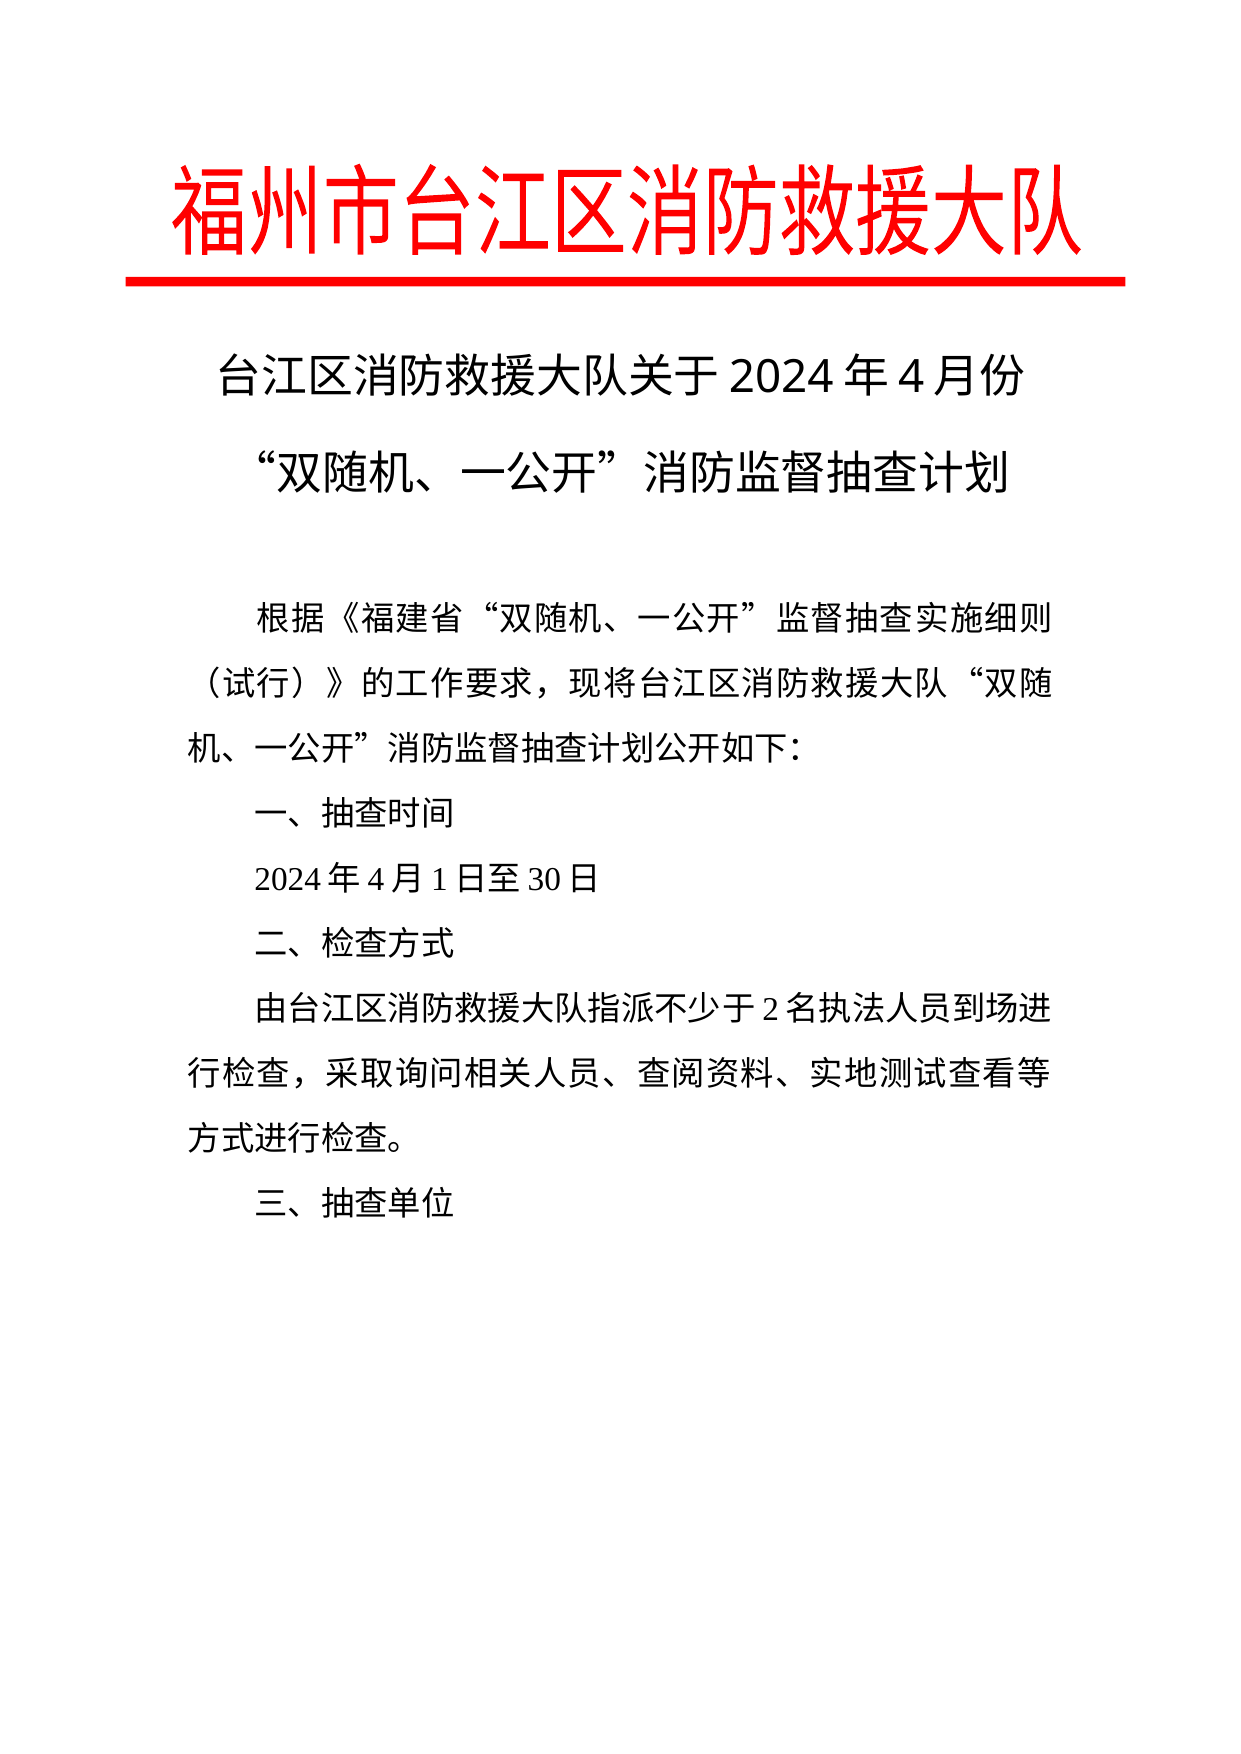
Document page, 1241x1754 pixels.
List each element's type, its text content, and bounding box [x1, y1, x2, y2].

list 二、检查方式 [187, 909, 1053, 974]
text 台江区消防救援大队关于2024年4月份“双随机、一公开”消防监督抽查计划 [187, 324, 1053, 519]
list 由台江区消防救援大队指派不少于2名执法人员到场进行检查，采取询问相关人员、查阅资料、实地测试查看等方式进行检查。 [187, 974, 1053, 1169]
list 2024年4月1日至30日 [187, 844, 1053, 909]
list 一、抽查时间 [187, 779, 1053, 844]
list 三、抽查单位 [187, 1169, 1053, 1234]
text 根据《福建省“双随机、一公开”监督抽查实施细则（试行）》的工作要求，现将台江区消防救援大队“双随机、一公开”消防监督抽查计划公开如下： [187, 584, 1053, 779]
